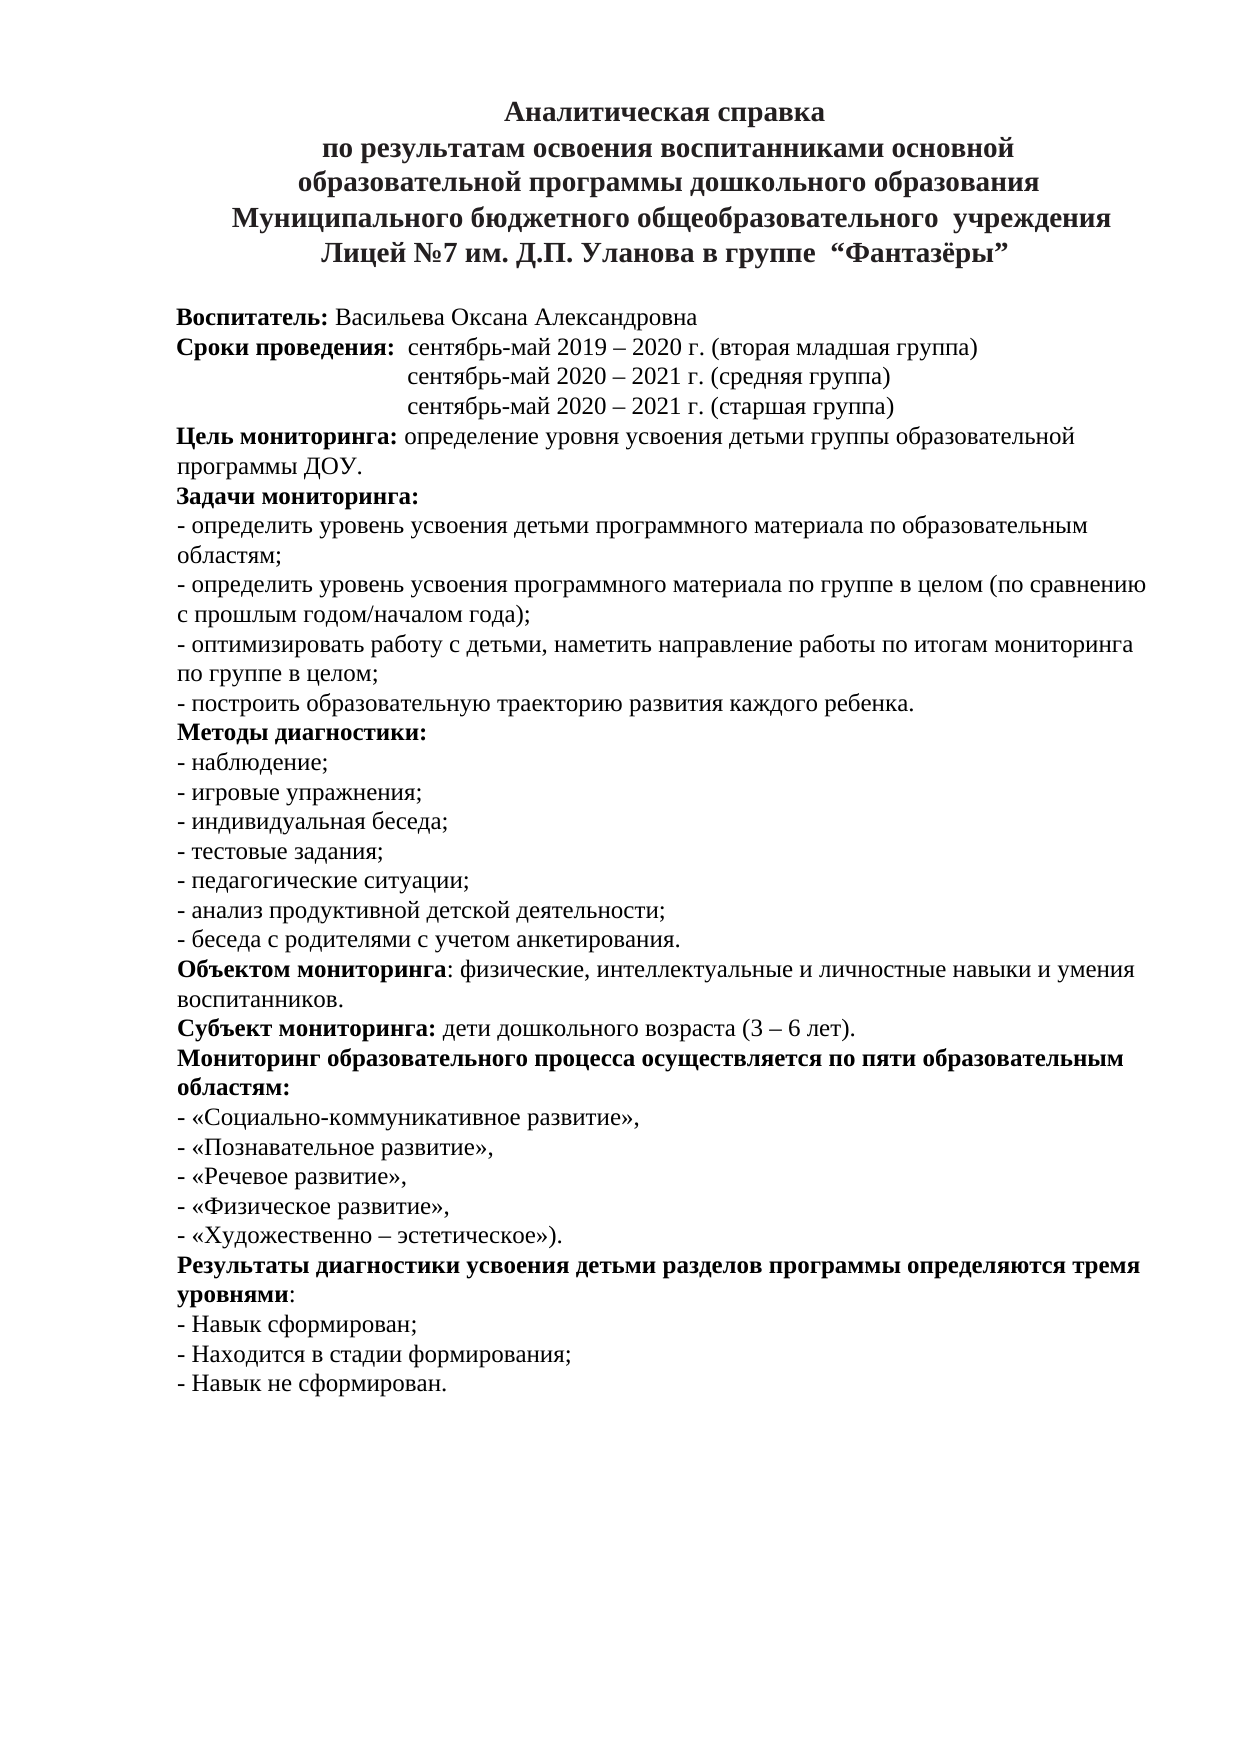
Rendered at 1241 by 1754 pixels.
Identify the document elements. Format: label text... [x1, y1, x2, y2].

text сентябрь-май 2020 – 2021 г. (средняя группа) [176, 361, 1062, 390]
text Задачи мониторинга: - определить уровень усвоения детьми программного материала по образовательным областям; - определить уровень усвоения программного материала по группе в целом (по сравнению с прошлым годом/началом года); - оптимизировать работу с детьми, наметить направление работы по итогам мониторинга по группе в целом; - построить образовательную траекторию развития каждого ребенка. Методы диагностики: - наблюдение; - игровые упражнения; - индивидуальная беседа; - тестовые задания; - педагогические ситуации; - анализ продуктивной детской деятельности; - беседа с родителями с учетом анкетирования. Объектом мониторинга: физические, интеллектуальные и личностные навыки и умения воспитанников. Субъект мониторинга: дети дошкольного возраста (3 – 6 лет). Мониторинг образовательного процесса осуществляется по пяти образовательным областям: - «Социально-коммуникативное развитие», - «Познавательное развитие», - «Речевое развитие», - «Физическое развитие», - «Художественно – эстетическое»). Результаты диагностики усвоения детьми разделов программы определяются тремя уровнями: - Навык сформирован; - Находится в стадии формирования; - Навык не сформирован. [176, 481, 1152, 1397]
text Воспитатель: Васильева Оксана Александровна [176, 302, 1151, 330]
text Цель мониторинга: определение уровня усвоения детьми группы образовательной программы ДОУ. [176, 421, 1077, 479]
text Сроки проведения: сентябрь-май 2019 – 2020 г. (вторая младшая группа) [176, 332, 1151, 360]
text по результатам освоения воспитанниками основной образовательной программы дошкольного образования [279, 130, 1057, 198]
text Муниципального бюджетного общеобразовательного учреждения Лицей №7 им. Д.П. Уланова в группе “Фантазёры” [177, 200, 1151, 268]
text Аналитическая справка [177, 94, 1152, 128]
text сентябрь-май 2020 – 2021 г. (старшая группа) [176, 391, 1062, 420]
